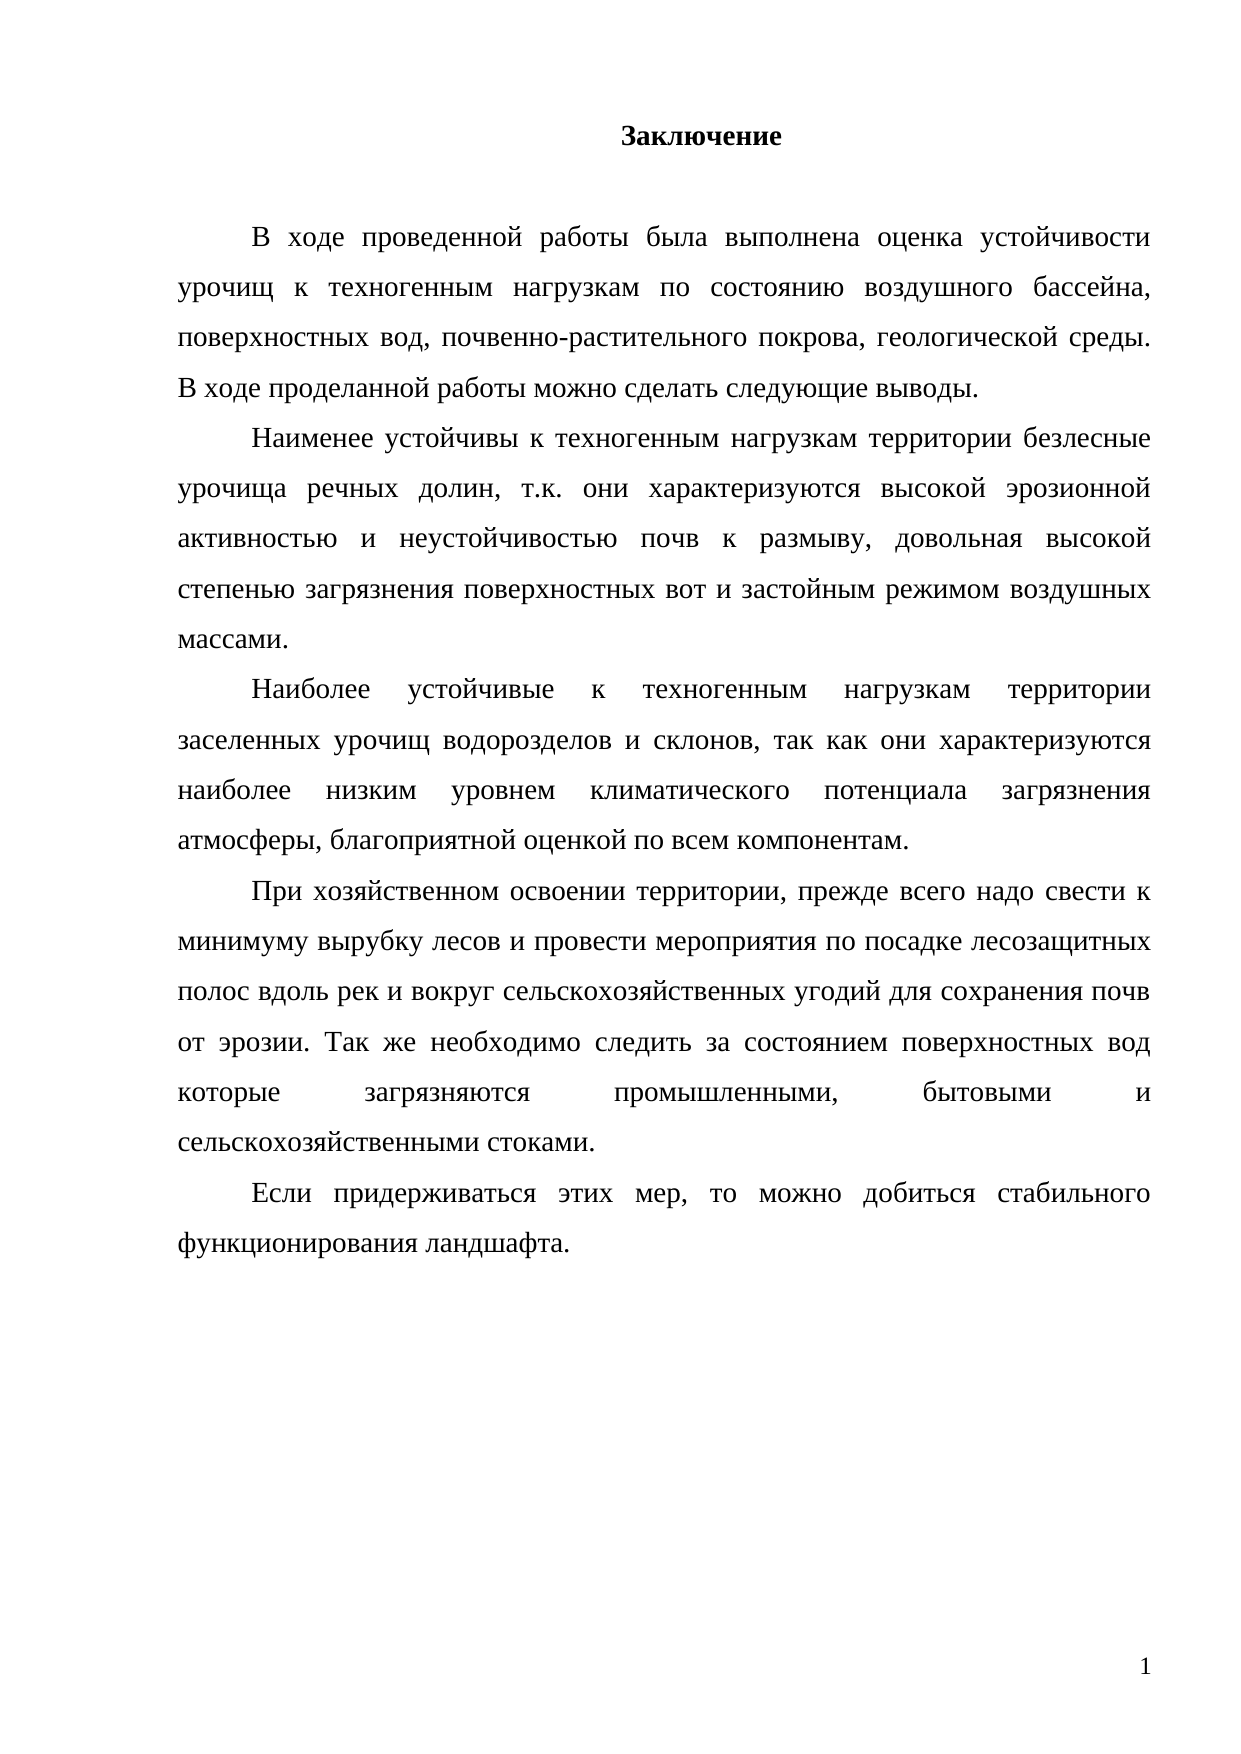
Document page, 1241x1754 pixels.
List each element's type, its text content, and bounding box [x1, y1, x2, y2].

text Наименее устойчивы к техногенным нагрузкам территории безлесные урочища речных долин, т.к. они характеризуются высокой эрозионной активностью и неустойчивостью почв к размыву, довольная высокой степенью загрязнения поверхностных вот и застойным режимом воздушных массами. [177, 420, 1152, 655]
text Если придерживаться этих мер, то можно добиться стабильного функционирования ландшафта. [177, 1175, 1152, 1258]
text Заключение [177, 118, 1152, 152]
text В ходе проведенной работы была выполнена оценка устойчивости урочищ к техногенным нагрузкам по состоянию воздушного бассейна, поверхностных вод, почвенно-растительного покрова, геологической среды. В ходе проделанной работы можно сделать следующие выводы. [177, 219, 1152, 403]
text При хозяйственном освоении территории, прежде всего надо свести к минимуму вырубку лесов и провести мероприятия по посадке лесозащитных полос вдоль рек и вокруг сельскохозяйственных угодий для сохранения почв от эрозии. Так же необходимо следить за состоянием поверхностных вод которые загрязняются промышленными, бытовыми и сельскохозяйственными стоками. [177, 873, 1152, 1158]
text Наиболее устойчивые к техногенным нагрузкам территории заселенных урочищ водорозделов и склонов, так как они характеризуются наиболее низким уровнем климатического потенциала загрязнения атмосферы, благоприятной оценкой по всем компонентам. [177, 672, 1152, 856]
